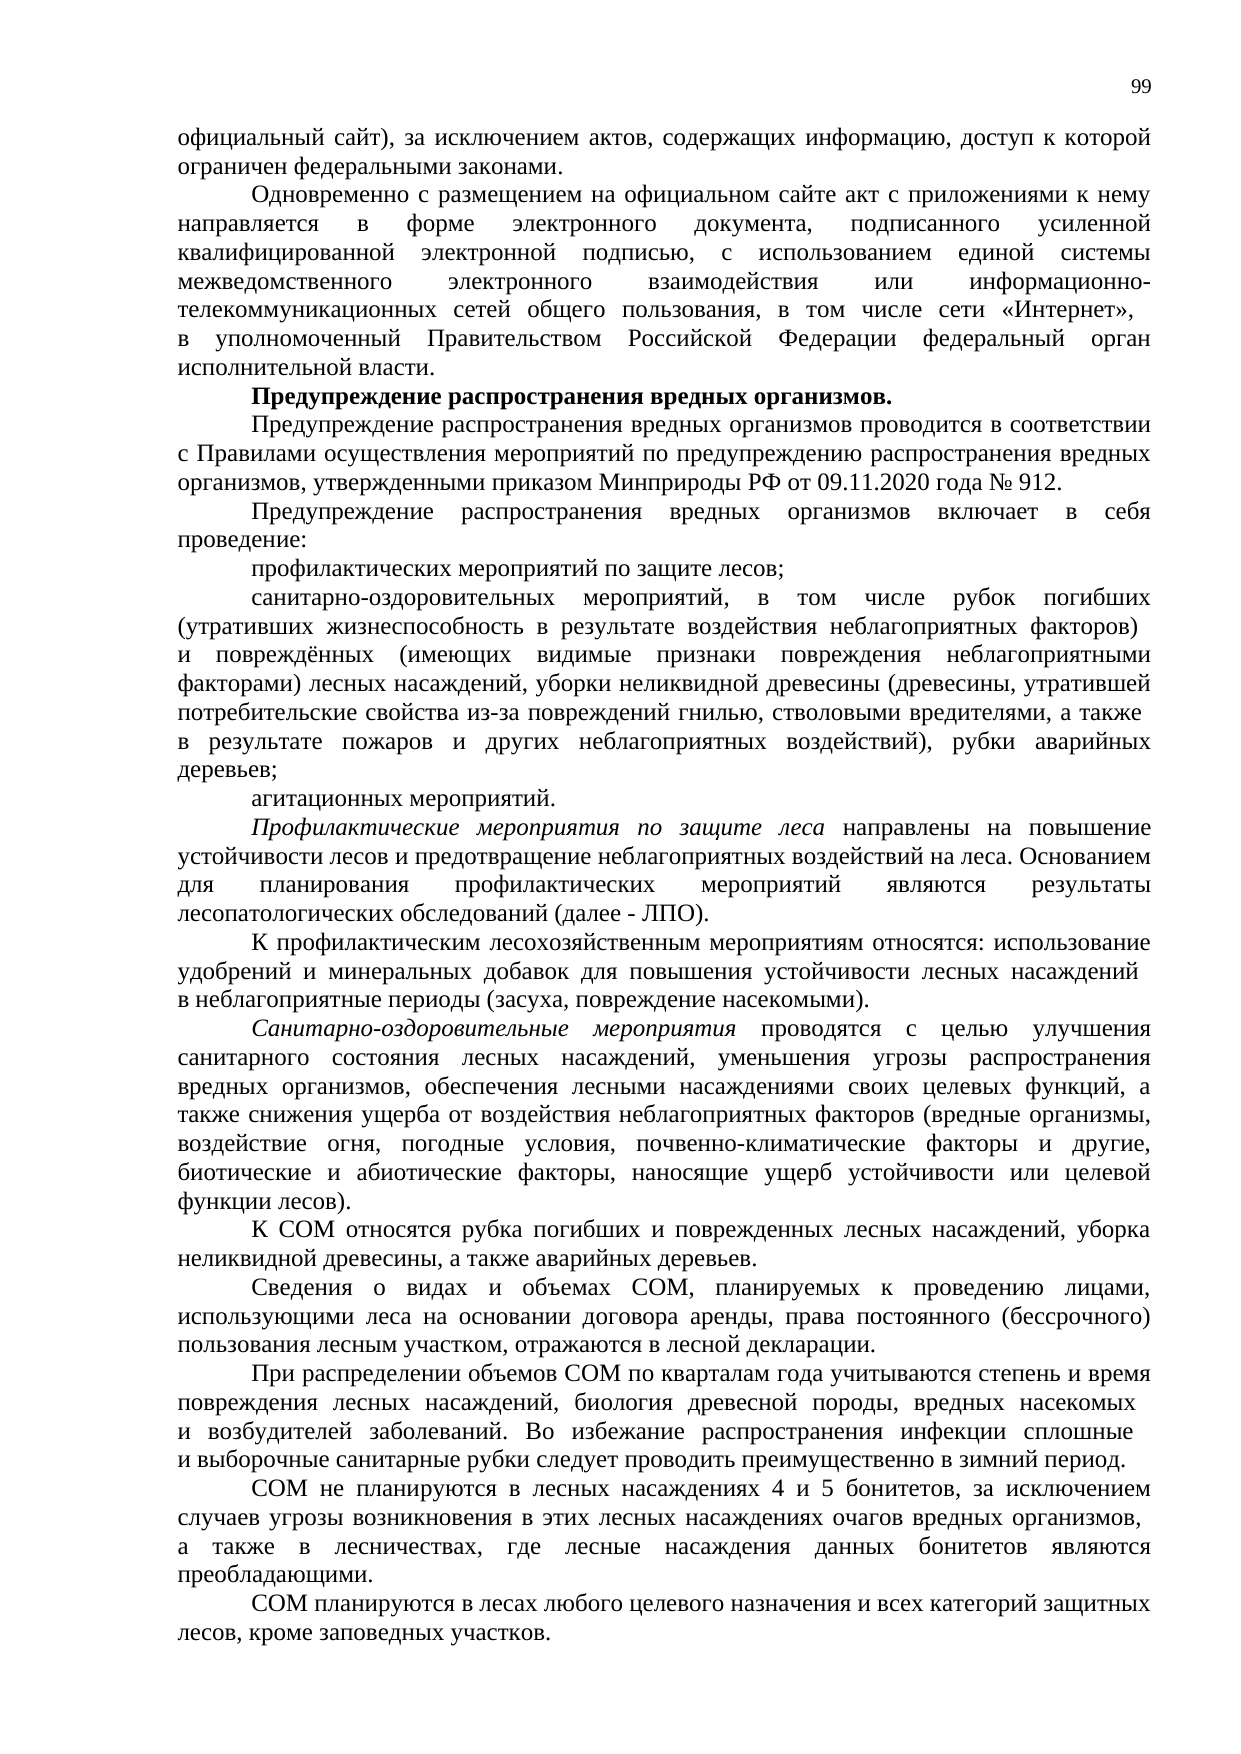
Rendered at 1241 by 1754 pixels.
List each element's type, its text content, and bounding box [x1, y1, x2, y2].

text СОМ не планируются в лесных насаждениях 4 и 5 бонитетов, за исключением случаев угрозы возникновения в этих лесных насаждениях очагов вредных организмов, а также в лесничествах, где лесные насаждения данных бонитетов являются преобладающими. [177, 1473, 1152, 1588]
text К СОМ относятся рубка погибших и поврежденных лесных насаждений, уборка неликвидной древесины, а также аварийных деревьев. [177, 1214, 1152, 1272]
text Одновременно с размещением на официальном сайте акт с приложениями к нему направляется в форме электронного документа, подписанного усиленной квалифицированной электронной подписью, с использованием единой системы межведомственного электронного взаимодействия или информационно-телекоммуникационных сетей общего пользования, в том числе сети «Интернет», в уполномоченный Правительством Российской Федерации федеральный орган исполнительной власти. [177, 179, 1152, 381]
text СОМ планируются в лесах любого целевого назначения и всех категорий защитных лесов, кроме заповедных участков. [177, 1588, 1152, 1646]
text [177, 122, 1152, 179]
text профилактических мероприятий по защите лесов; [177, 553, 1152, 582]
text санитарно-оздоровительных мероприятий, в том числе рубок погибших (утративших жизнеспособность в результате воздействия неблагоприятных факторов) и повреждённых (имеющих видимые признаки повреждения неблагоприятными факторами) лесных насаждений, уборки неликвидной древесины (древесины, утратившей потребительские свойства из-за повреждений гнилью, стволовыми вредителями, а также в результате пожаров и других неблагоприятных воздействий), рубки аварийных деревьев; [177, 582, 1152, 783]
text агитационных мероприятий. [177, 783, 1152, 812]
text Предупреждение распространения вредных организмов. [177, 381, 1152, 409]
text При распределении объемов СОМ по кварталам года учитываются степень и время повреждения лесных насаждений, биология древесной породы, вредных насекомых и возбудителей заболеваний. Во избежание распространения инфекции сплошные и выборочные санитарные рубки следует проводить преимущественно в зимний период. [177, 1358, 1152, 1473]
text К профилактическим лесохозяйственным мероприятиям относятся: использование удобрений и минеральных добавок для повышения устойчивости лесных насаждений в неблагоприятные периоды (засуха, повреждение насекомыми). [177, 927, 1152, 1013]
text Профилактические мероприятия по защите леса направлены на повышение устойчивости лесов и предотвращение неблагоприятных воздействий на леса. Основанием для планирования профилактических мероприятий являются результаты лесопатологических обследований (далее - ЛПО). [177, 812, 1152, 927]
text Предупреждение распространения вредных организмов включает в себя проведение: [177, 496, 1152, 553]
text Сведения о видах и объемах СОМ, планируемых к проведению лицами, использующими леса на основании договора аренды, права постоянного (бессрочного) пользования лесным участком, отражаются в лесной декларации. [177, 1272, 1152, 1358]
text Предупреждение распространения вредных организмов проводится в соответствии с Правилами осуществления мероприятий по предупреждению распространения вредных организмов, утвержденными приказом Минприроды РФ от 09.11.2020 года № 912. [177, 409, 1152, 496]
text Санитарно-оздоровительные мероприятия проводятся с целью улучшения санитарного состояния лесных насаждений, уменьшения угрозы распространения вредных организмов, обеспечения лесными насаждениями своих целевых функций, а также снижения ущерба от воздействия неблагоприятных факторов (вредные организмы, воздействие огня, погодные условия, почвенно-климатические факторы и другие, биотические и абиотические факторы, наносящие ущерб устойчивости или целевой функции лесов). [177, 1013, 1152, 1214]
